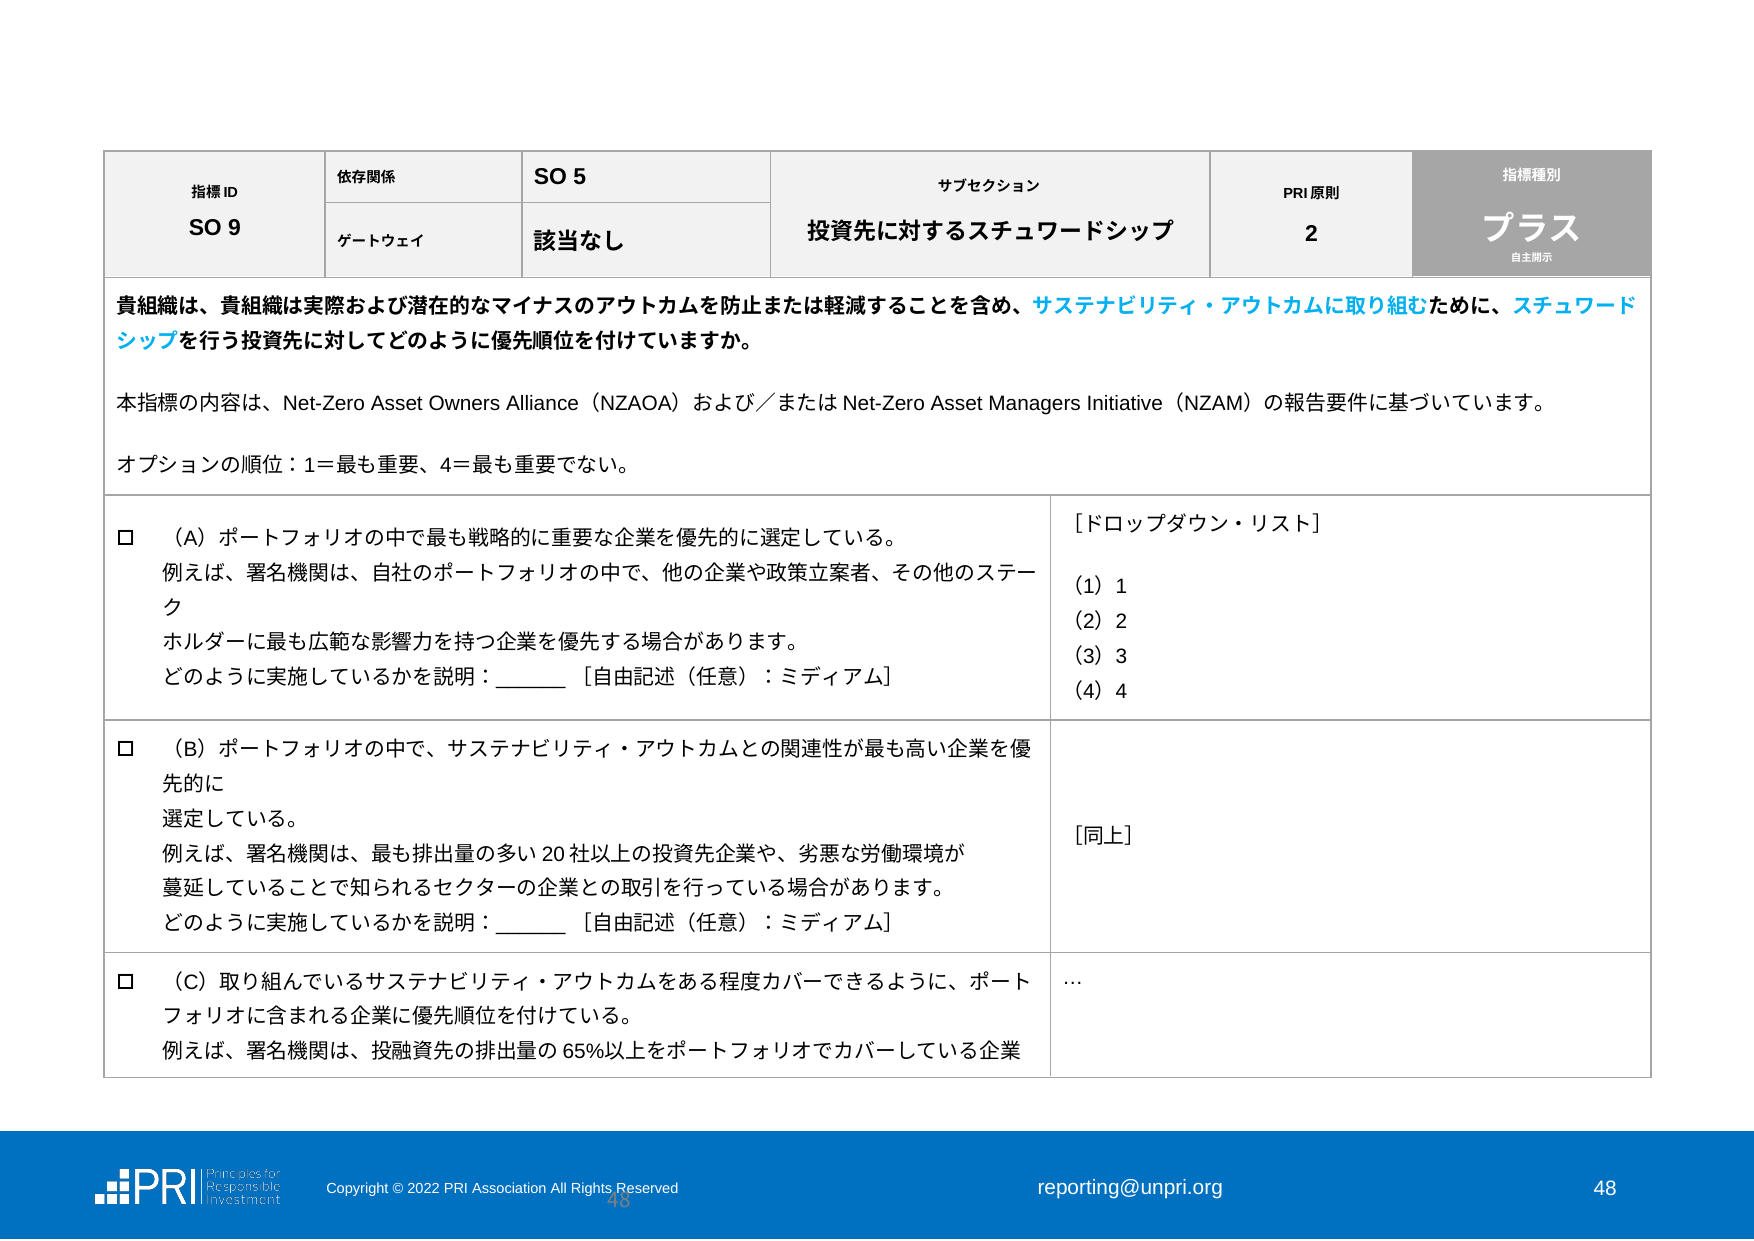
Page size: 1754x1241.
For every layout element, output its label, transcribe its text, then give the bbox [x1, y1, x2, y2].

table_cell （B）ポートフォリオの中で、サステナビリティ・アウトカムとの関連性が最も高い企業を優先的に 選定している。 例えば、署名機関は、最も排出量の多い20社以上の投資先企業や、劣悪な労働環境が 蔓延していることで知られるセクターの企業との取引を行っている場合があります。 どのように実施しているかを説明：______ ［自由記述（任意）：ミディアム］ [105, 721, 1050, 952]
table_cell ゲートウェイ [326, 203, 521, 276]
picture [92, 1166, 282, 1207]
table_cell 該当なし [523, 203, 770, 276]
table_header SO 5 [523, 152, 770, 201]
table_cell （A）ポートフォリオの中で最も戦略的に重要な企業を優先的に選定している。 例えば、署名機関は、自社のポートフォリオの中で、他の企業や政策立案者、その他のステーク ホルダーに最も広範な影響力を持つ企業を優先する場合があります。 どのように実施しているかを説明：______ ［自由記述（任意）：ミディアム］ [105, 496, 1050, 719]
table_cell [105, 953, 1050, 1076]
table_header サブセクション 投資先に対するスチュワードシップ [771, 152, 1209, 276]
table_cell … [1051, 953, 1650, 1076]
table_header 指標ID SO 9 [105, 152, 324, 276]
table_header PRI原則 2 [1211, 152, 1412, 276]
table_header 依存関係 [326, 152, 521, 201]
table_cell ［ドロップダウン・リスト］ （1）1 （2）2 （3）3 （4）4 [1051, 496, 1650, 719]
table_header 指標種別 プラス 自主開示 [1413, 152, 1650, 276]
table_cell 貴組織は、貴組織は実際および潜在的なマイナスのアウトカムを防止または軽減することを含め、サステナビリティ・アウトカムに取り組むために、スチュワードシップを行う投資先に対してどのように優先順位を付けていますか。 本指標の内容は、Net-Zero Asset Owners Alliance（NZAOA）および／またはNet-Zero Asset Managers Initiative（NZAM）の報告要件に基づいています。 オプションの順位：1＝最も重要、4＝最も重要でない。 [105, 278, 1650, 494]
table_cell ［同上］ [1051, 721, 1650, 952]
